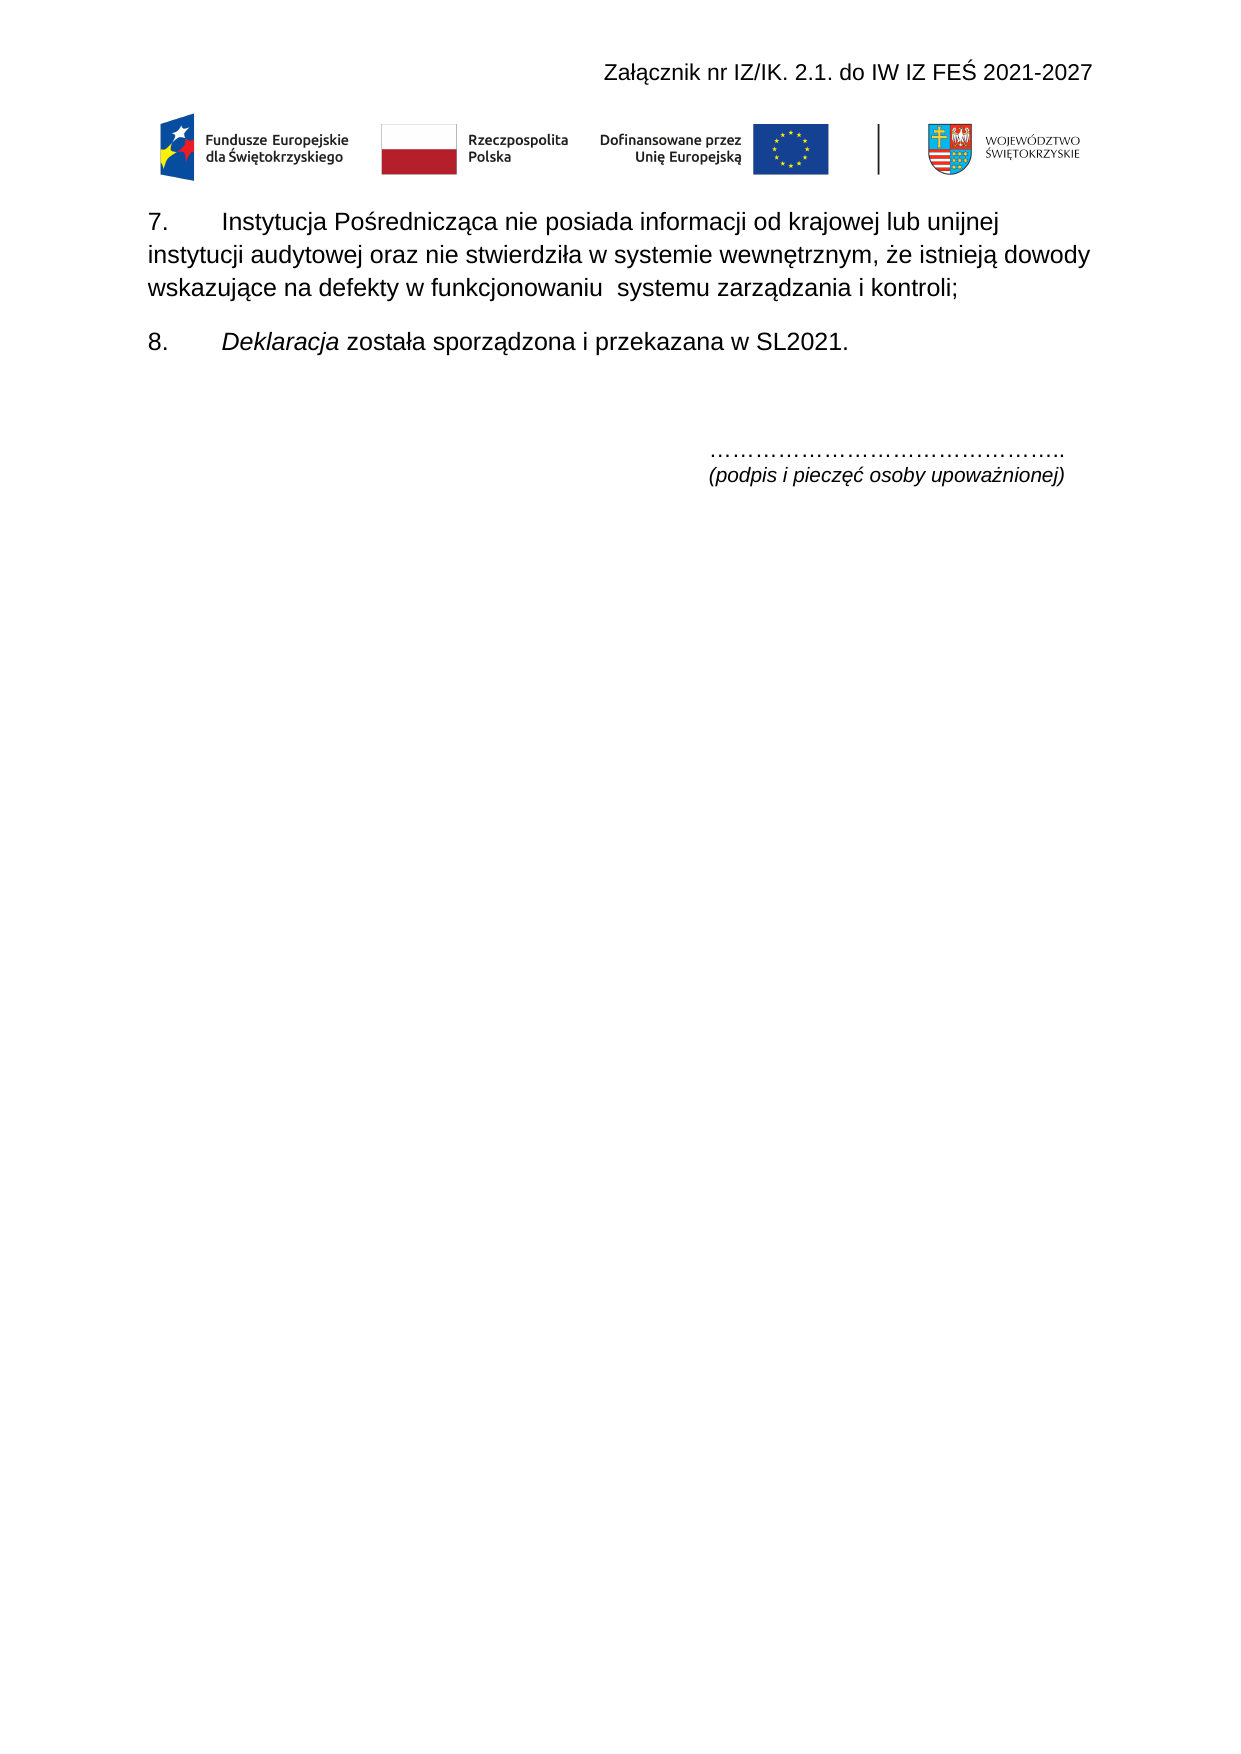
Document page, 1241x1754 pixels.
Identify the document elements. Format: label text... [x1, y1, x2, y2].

text 8. Deklaracja została sporządzona i przekazana w SL2021. [148, 327, 1093, 356]
picture [147, 110, 1093, 184]
text ……………………………………….. [709, 436, 1093, 462]
text (podpis i pieczęć osoby upoważnionej) [709, 462, 1093, 486]
text 7. Instytucja Pośrednicząca nie posiada informacji od krajowej lub unijnej instytucji audytowej oraz nie stwierdziła w systemie wewnętrznym, że istnieją dowody wskazujące na defekty w funkcjonowaniu systemu zarządzania i kontroli; [148, 207, 1093, 302]
